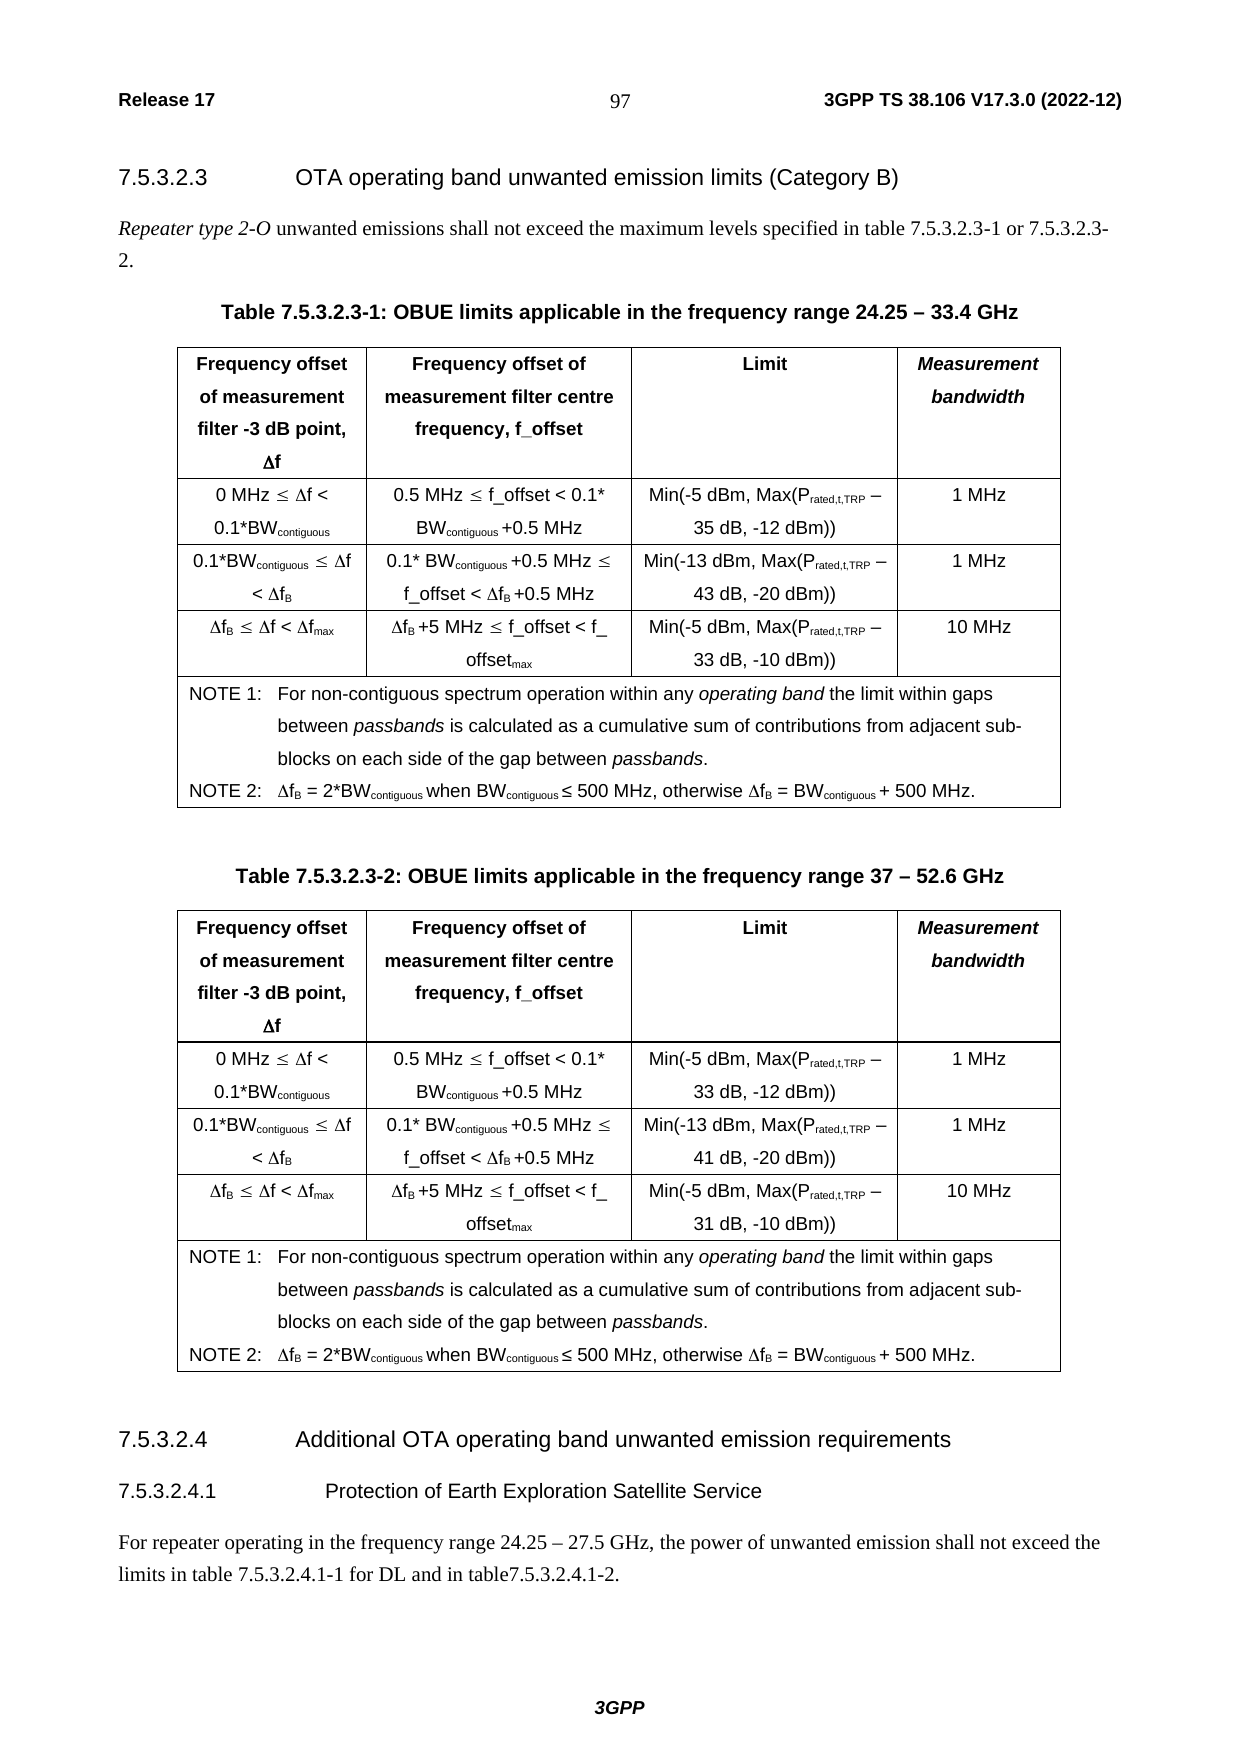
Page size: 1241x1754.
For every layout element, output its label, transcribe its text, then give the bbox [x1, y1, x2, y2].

text Table 7.5.3.2.3-1: OBUE limits applicable in the frequency range 24.25 – 33.4 GHz [118, 295, 1122, 328]
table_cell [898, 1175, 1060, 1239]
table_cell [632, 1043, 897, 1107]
text For repeater operating in the frequency range 24.25 – 27.5 GHz, the power of unwanted emission shall not exceed the limits in table 7.5.3.2.4.1-1 for DL and in table7.5.3.2.4.1-2. [118, 1525, 1122, 1590]
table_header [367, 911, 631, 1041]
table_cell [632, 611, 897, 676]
text 7.5.3.2.4.1 Protection of Earth Exploration Satellite Service [118, 1474, 1122, 1507]
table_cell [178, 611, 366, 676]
subtitle 7.5.3.2.4 Additional OTA operating band unwanted emission requirements [118, 1423, 1122, 1455]
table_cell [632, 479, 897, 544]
text Table 7.5.3.2.3-2: OBUE limits applicable in the frequency range 37 – 52.6 GHz [118, 859, 1122, 892]
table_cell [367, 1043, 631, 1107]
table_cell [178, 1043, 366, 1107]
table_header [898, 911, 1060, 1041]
subtitle 7.5.3.2.3 OTA operating band unwanted emission limits (Category B) [118, 160, 1122, 193]
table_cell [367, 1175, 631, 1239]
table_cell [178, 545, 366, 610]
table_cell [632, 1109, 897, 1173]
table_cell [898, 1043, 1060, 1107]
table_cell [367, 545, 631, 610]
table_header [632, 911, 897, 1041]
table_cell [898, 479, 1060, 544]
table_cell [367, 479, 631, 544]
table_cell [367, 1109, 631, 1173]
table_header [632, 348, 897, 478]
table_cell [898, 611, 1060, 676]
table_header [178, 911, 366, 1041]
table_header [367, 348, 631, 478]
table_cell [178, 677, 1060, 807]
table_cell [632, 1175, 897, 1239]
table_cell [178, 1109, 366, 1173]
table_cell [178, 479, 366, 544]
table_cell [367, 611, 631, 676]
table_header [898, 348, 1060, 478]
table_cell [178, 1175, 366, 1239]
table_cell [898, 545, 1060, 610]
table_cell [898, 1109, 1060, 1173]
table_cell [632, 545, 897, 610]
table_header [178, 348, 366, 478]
text Repeater type 2-O unwanted emissions shall not exceed the maximum levels specified in table 7.5.3.2.3-1 or 7.5.3.2.3-2. [118, 212, 1122, 277]
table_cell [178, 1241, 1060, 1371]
